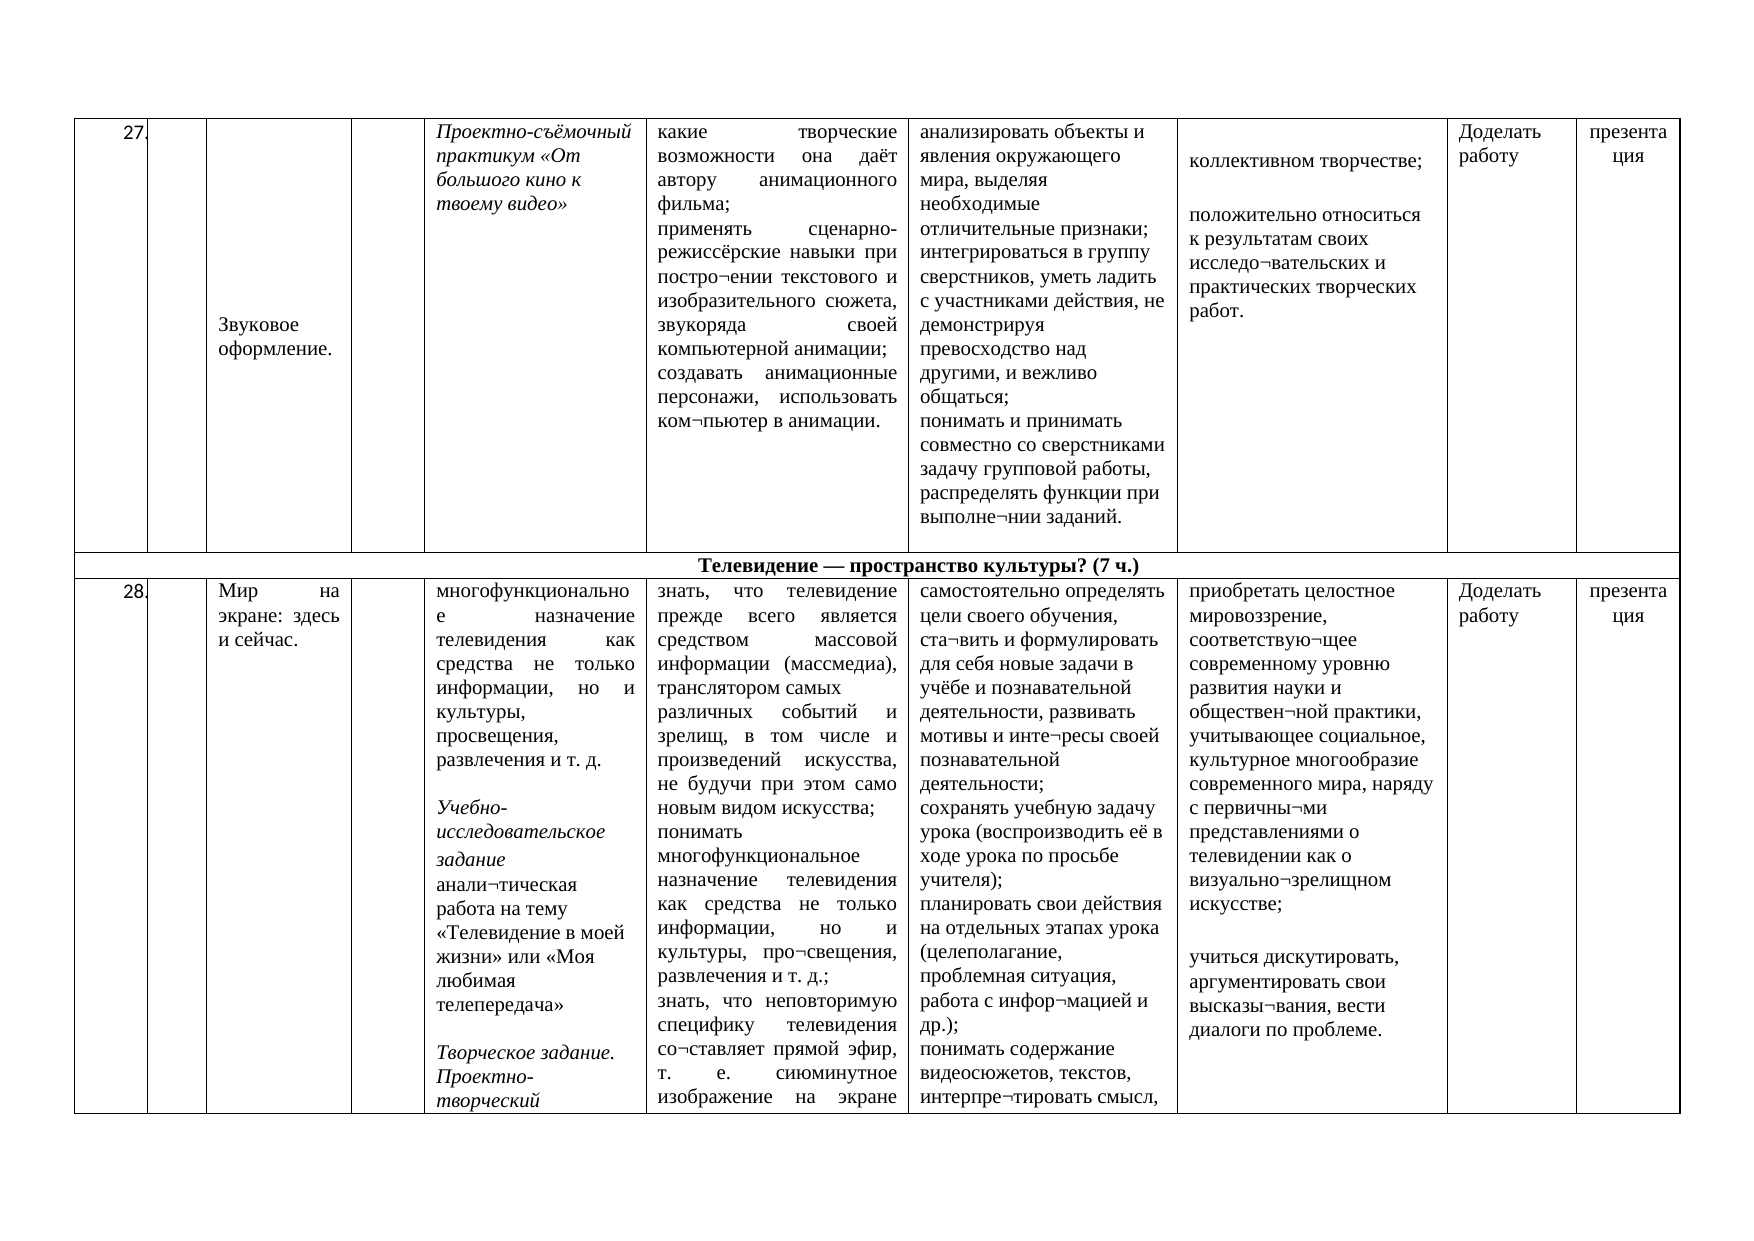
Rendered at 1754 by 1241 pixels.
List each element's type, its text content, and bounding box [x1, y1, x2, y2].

table_cell [75, 119, 147, 552]
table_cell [1178, 579, 1447, 1112]
table_cell [75, 579, 147, 1112]
table_cell презентация [1577, 119, 1679, 552]
table_cell [148, 119, 206, 552]
table_cell Звуковое оформление. [207, 119, 351, 552]
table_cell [909, 579, 1177, 1112]
table_cell презентация [1577, 579, 1679, 1112]
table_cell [425, 579, 646, 1112]
table_cell [352, 579, 424, 1112]
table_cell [207, 579, 351, 1112]
table_cell [148, 579, 206, 1112]
table_cell Телевидение — пространство культуры? (7 ч.) [75, 553, 1679, 577]
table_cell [647, 579, 908, 1112]
table_cell [352, 119, 424, 552]
table_cell Доделать работу [1448, 579, 1576, 1112]
table_cell Доделать работу [1448, 119, 1576, 552]
